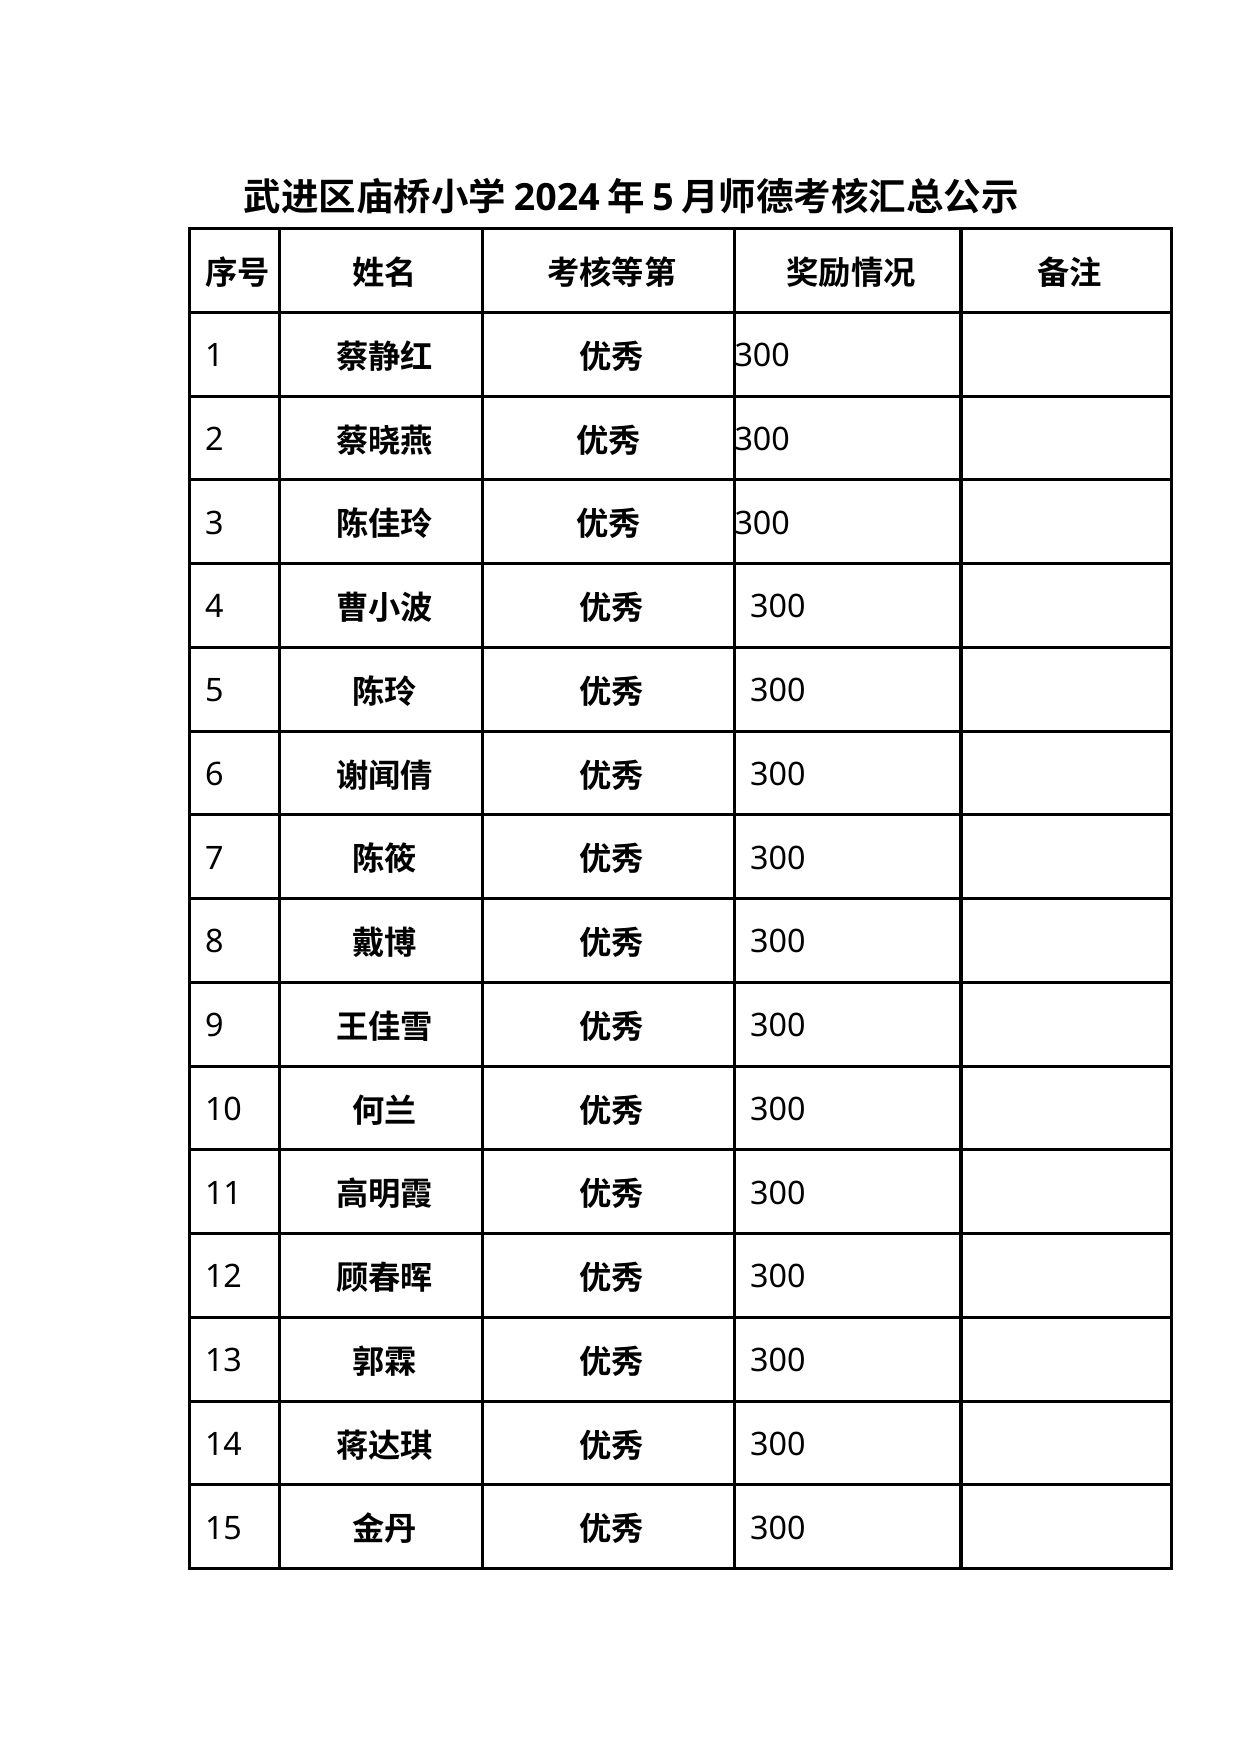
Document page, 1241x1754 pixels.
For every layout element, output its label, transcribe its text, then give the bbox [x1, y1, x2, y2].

table_header 序号 [191, 230, 278, 311]
table_cell 优秀 [484, 1486, 733, 1567]
table_cell 6 [191, 733, 278, 813]
table_cell 9 [191, 984, 278, 1064]
table_cell 蒋达琪 [281, 1403, 481, 1483]
table_header 姓名 [281, 230, 481, 311]
table_cell 蔡静红 [281, 314, 481, 394]
table_cell 优秀 [484, 1403, 733, 1483]
table_cell 戴博 [281, 900, 481, 981]
table_cell 优秀 [484, 1151, 733, 1232]
table_cell 300 [736, 398, 959, 478]
table_cell 300 [736, 816, 959, 897]
table_cell 何兰 [281, 1068, 481, 1148]
table_cell 曹小波 [281, 565, 481, 646]
table_cell 陈佳玲 [281, 481, 481, 562]
table_cell 优秀 [484, 816, 733, 897]
table_cell 10 [191, 1068, 278, 1148]
table_cell 优秀 [484, 1235, 733, 1316]
table_cell 优秀 [484, 900, 733, 981]
table_cell 8 [191, 900, 278, 981]
table_cell 优秀 [484, 1319, 733, 1399]
table_cell [963, 1486, 1170, 1567]
table_cell 蔡晓燕 [281, 398, 481, 478]
table_cell 300 [736, 900, 959, 981]
table_cell [963, 1151, 1170, 1232]
table_cell 陈筱 [281, 816, 481, 897]
table_cell 3 [191, 481, 278, 562]
table_cell 300 [736, 1486, 959, 1567]
table_cell 12 [191, 1235, 278, 1316]
table_cell 300 [736, 1403, 959, 1483]
table_cell 300 [736, 984, 959, 1064]
table_cell 300 [736, 1319, 959, 1399]
table_header 备注 [963, 230, 1170, 311]
text 武进区庙桥小学2024年5月师德考核汇总公示 [187, 162, 1053, 227]
table_cell 优秀 [484, 984, 733, 1064]
table_cell [963, 649, 1170, 729]
table_cell 郭霖 [281, 1319, 481, 1399]
table_cell 1 [191, 314, 278, 394]
table_cell [963, 816, 1170, 897]
table_cell 王佳雪 [281, 984, 481, 1064]
table_cell 优秀 [484, 398, 733, 478]
table_cell 优秀 [484, 314, 733, 394]
table_cell 优秀 [484, 733, 733, 813]
table_cell [963, 565, 1170, 646]
table_cell [963, 733, 1170, 813]
table_cell 11 [191, 1151, 278, 1232]
table_cell [963, 1235, 1170, 1316]
table_header 奖励情况 [736, 230, 959, 311]
table_cell [963, 1319, 1170, 1399]
table_cell 谢闻倩 [281, 733, 481, 813]
table_cell 优秀 [484, 565, 733, 646]
table_cell 14 [191, 1403, 278, 1483]
table_cell 金丹 [281, 1486, 481, 1567]
table_cell [963, 900, 1170, 981]
table_cell 陈玲 [281, 649, 481, 729]
table_cell [963, 1068, 1170, 1148]
table_cell 300 [736, 1235, 959, 1316]
table_cell 高明霞 [281, 1151, 481, 1232]
table_cell 5 [191, 649, 278, 729]
table_cell [963, 314, 1170, 394]
table_cell [963, 1403, 1170, 1483]
table_cell 优秀 [484, 1068, 733, 1148]
table_cell 2 [191, 398, 278, 478]
table_cell 优秀 [484, 649, 733, 729]
table_cell 7 [191, 816, 278, 897]
table_cell [963, 984, 1170, 1064]
table_cell 13 [191, 1319, 278, 1399]
table_cell 顾春晖 [281, 1235, 481, 1316]
table_cell 300 [736, 1151, 959, 1232]
table_cell 300 [736, 565, 959, 646]
table_cell 300 [736, 1068, 959, 1148]
table_cell 300 [736, 649, 959, 729]
table_cell 15 [191, 1486, 278, 1567]
table_cell [963, 398, 1170, 478]
table_cell 4 [191, 565, 278, 646]
table_header 考核等第 [484, 230, 733, 311]
table_cell 300 [736, 314, 959, 394]
table_cell 300 [736, 733, 959, 813]
table_cell 300 [736, 481, 959, 562]
table_cell 优秀 [484, 481, 733, 562]
table_cell [963, 481, 1170, 562]
